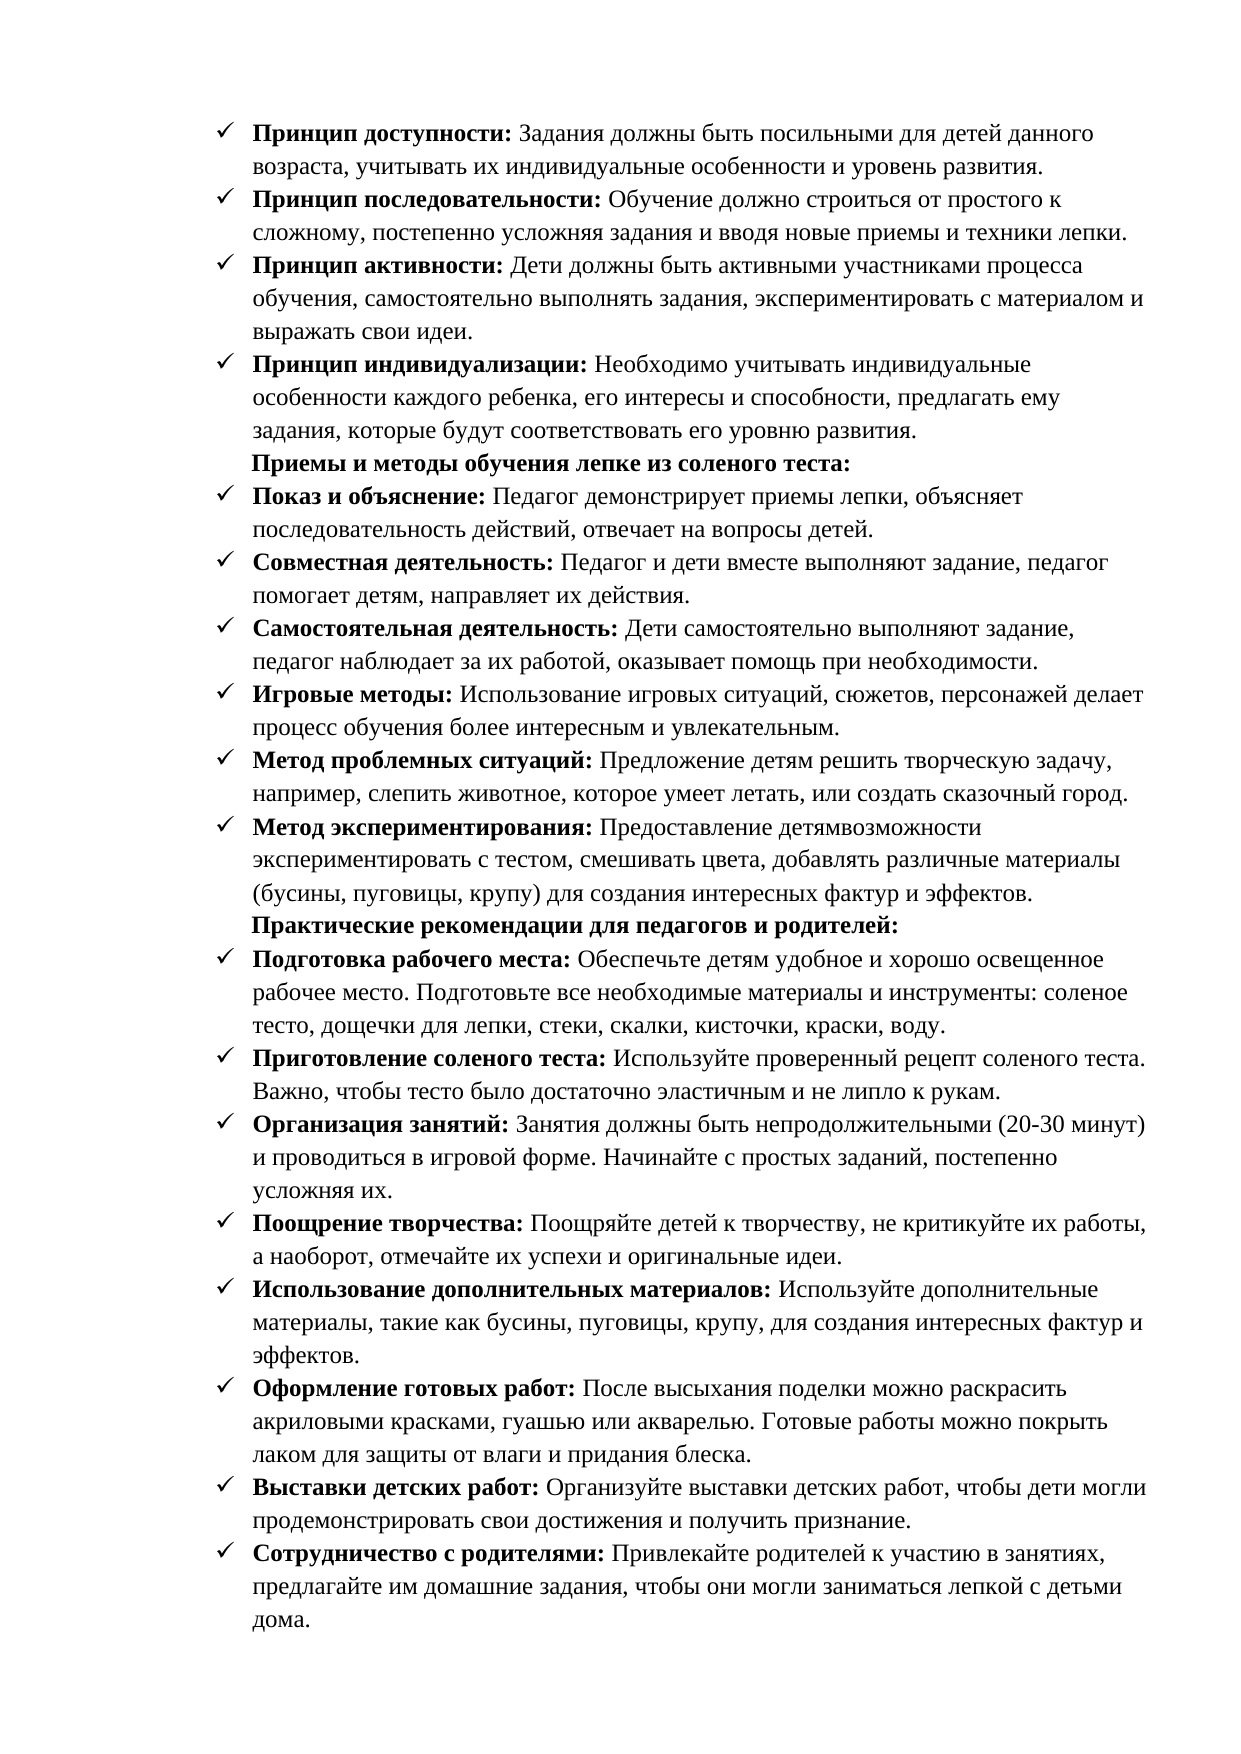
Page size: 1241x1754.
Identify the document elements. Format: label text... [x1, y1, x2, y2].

list Метод проблемных ситуаций: Предложение детям решить творческую задачу, например, слепить животное, которое умеет летать, или создать сказочный город. [215, 746, 1152, 807]
list Приготовление соленого теста: Используйте проверенный рецепт соленого теста. Важно, чтобы тесто было достаточно эластичным и не липло к рукам. [215, 1043, 1152, 1104]
list Оформление готовых работ: После высыхания поделки можно раскрасить акриловыми красками, гуашью или акварелью. Готовые работы можно покрыть лаком для защиты от влаги и придания блеска. [215, 1373, 1152, 1468]
list Самостоятельная деятельность: Дети самостоятельно выполняют задание, педагог наблюдает за их работой, оказывает помощь при необходимости. [215, 613, 1152, 675]
list Выставки детских работ: Организуйте выставки детских работ, чтобы дети могли продемонстрировать свои достижения и получить признание. [215, 1472, 1152, 1534]
list Поощрение творчества: Поощряйте детей к творчеству, не критикуйте их работы, а наоборот, отмечайте их успехи и оригинальные идеи. [215, 1208, 1152, 1269]
list Подготовка рабочего места: Обеспечьте детям удобное и хорошо освещенное рабочее место. Подготовьте все необходимые материалы и инструменты: соленое тесто, дощечки для лепки, стеки, скалки, кисточки, краски, воду. [215, 944, 1152, 1038]
list Сотрудничество с родителями: Привлекайте родителей к участию в занятиях, предлагайте им домашние задания, чтобы они могли заниматься лепкой с детьми дома. [215, 1538, 1152, 1633]
text Приемы и методы обучения лепке из соленого теста: [177, 448, 1152, 477]
list Совместная деятельность: Педагог и дети вместе выполняют задание, педагог помогает детям, направляет их действия. [215, 547, 1152, 609]
list Принцип последовательности: Обучение должно строиться от простого к сложному, постепенно усложняя задания и вводя новые приемы и техники лепки. [215, 184, 1152, 246]
text Практические рекомендации для педагогов и родителей: [177, 911, 1152, 939]
list Показ и объяснение: Педагог демонстрирует приемы лепки, объясняет последовательность действий, отвечает на вопросы детей. [215, 481, 1152, 543]
list Принцип индивидуализации: Необходимо учитывать индивидуальные особенности каждого ребенка, его интересы и способности, предлагать ему задания, которые будут соответствовать его уровню развития. [215, 349, 1152, 444]
list Использование дополнительных материалов: Используйте дополнительные материалы, такие как бусины, пуговицы, крупу, для создания интересных фактур и эффектов. [215, 1274, 1152, 1369]
list Принцип доступности: Задания должны быть посильными для детей данного возраста, учитывать их индивидуальные особенности и уровень развития. [215, 118, 1152, 180]
list Игровые методы: Использование игровых ситуаций, сюжетов, персонажей делает процесс обучения более интересным и увлекательным. [215, 679, 1152, 741]
list Организация занятий: Занятия должны быть непродолжительными (20-30 минут) и проводиться в игровой форме. Начинайте с простых заданий, постепенно усложняя их. [215, 1109, 1152, 1203]
list Принцип активности: Дети должны быть активными участниками процесса обучения, самостоятельно выполнять задания, экспериментировать с материалом и выражать свои идеи. [215, 250, 1152, 345]
list Метод экспериментирования: Предоставление детямвозможности экспериментировать с тестом, смешивать цвета, добавлять различные материалы (бусины, пуговицы, крупу) для создания интересных фактур и эффектов. [215, 812, 1152, 906]
